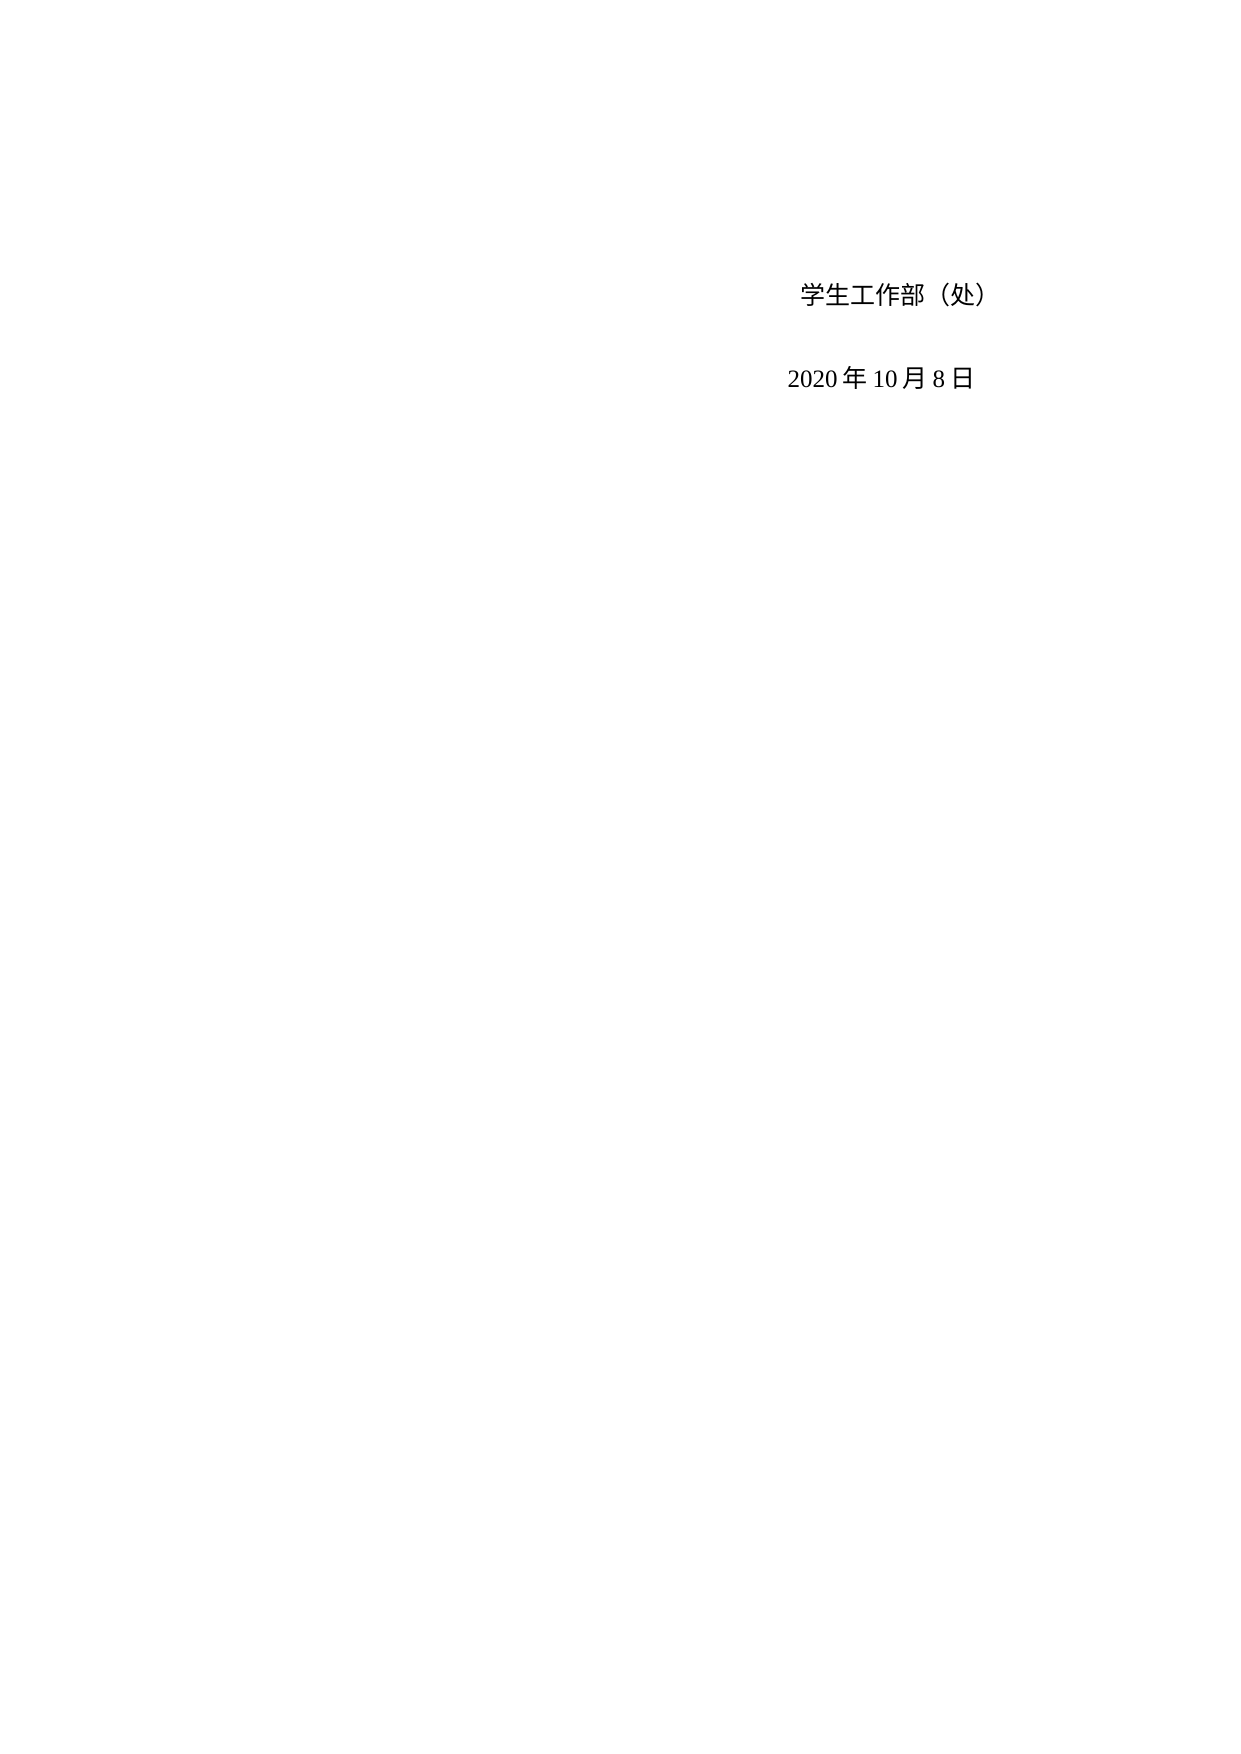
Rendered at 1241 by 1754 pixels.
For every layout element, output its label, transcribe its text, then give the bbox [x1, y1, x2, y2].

text 学生工作部（处） [187, 261, 1053, 326]
text 2020年10月8日 [187, 344, 1053, 409]
